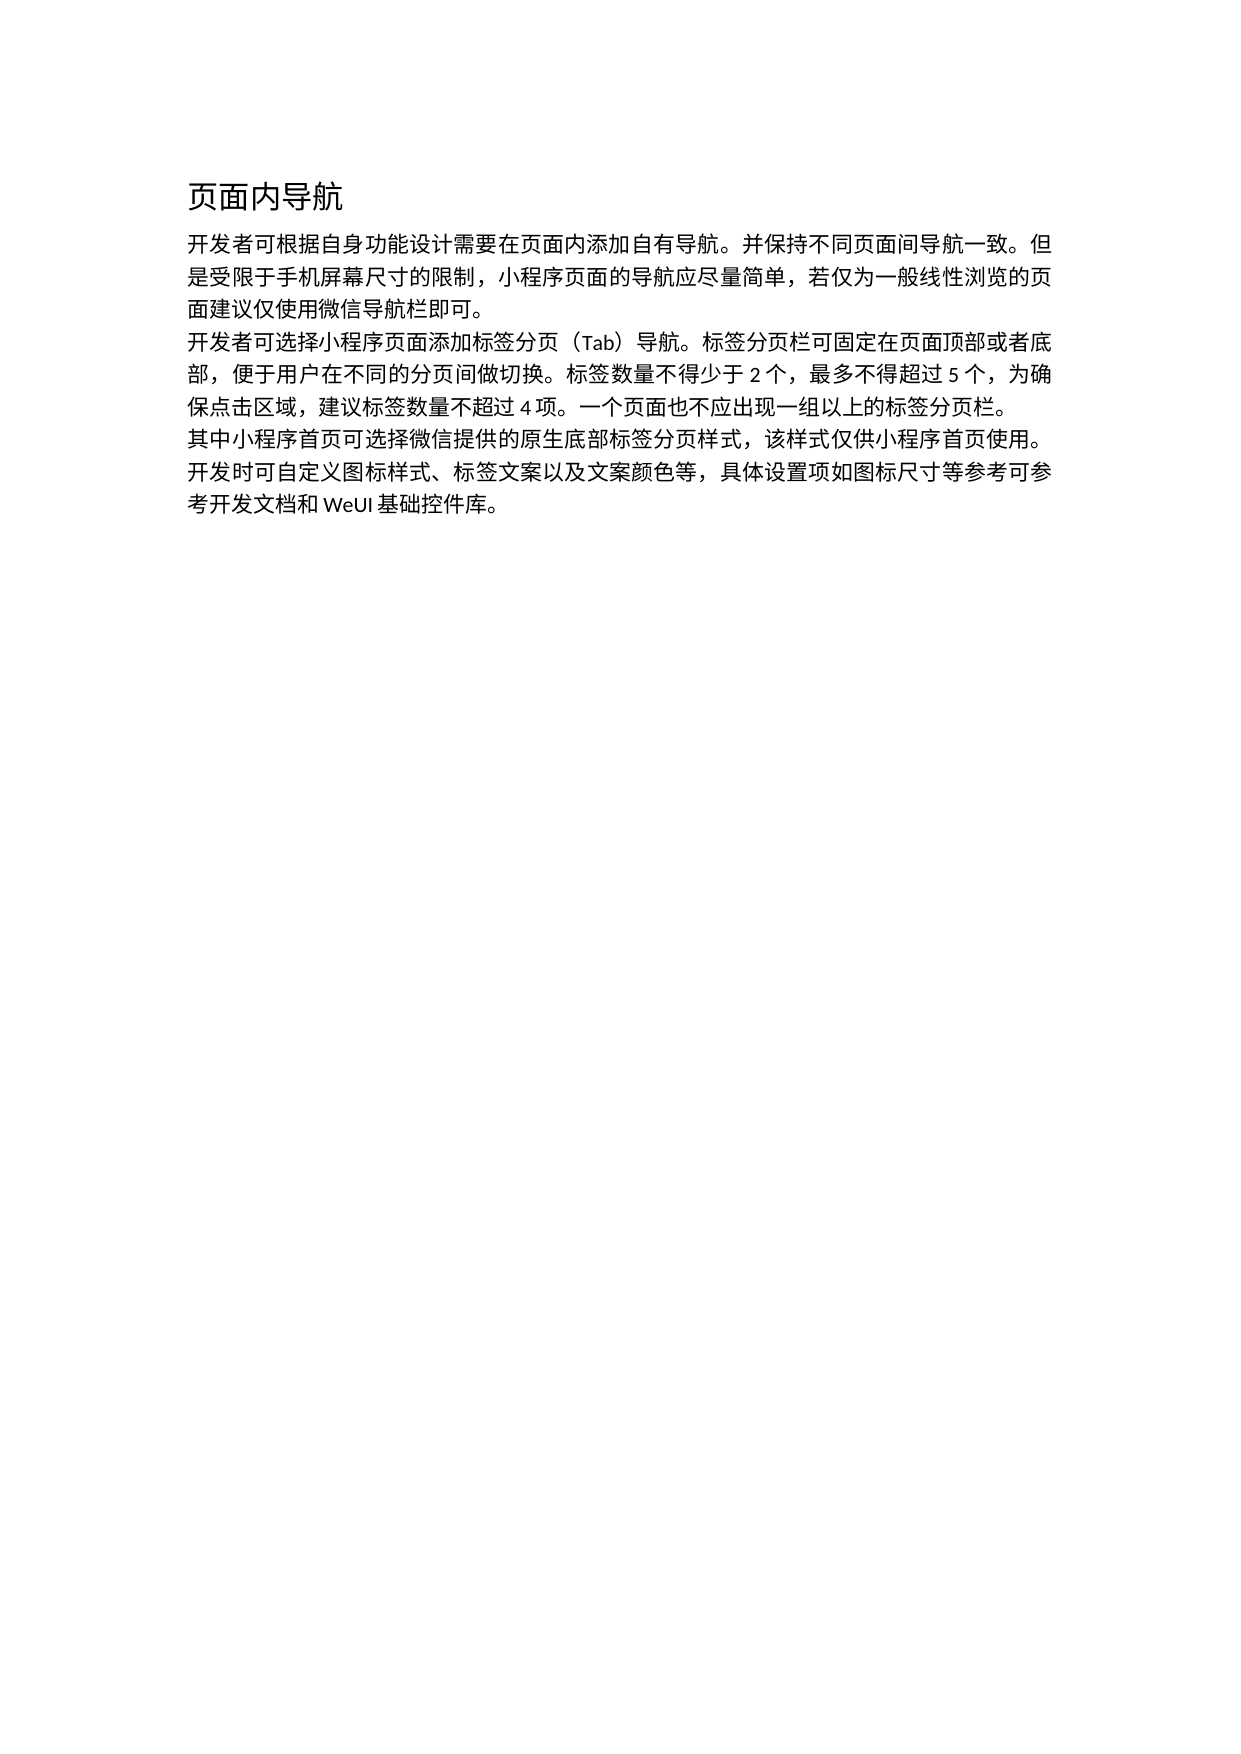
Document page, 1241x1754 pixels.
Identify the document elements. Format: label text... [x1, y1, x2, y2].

text 开发者可选择小程序页面添加标签分页（Tab）导航。标签分页栏可固定在页面顶部或者底部，便于用户在不同的分页间做切换。标签数量不得少于2个，最多不得超过5个，为确保点击区域，建议标签数量不超过4项。一个页面也不应出现一组以上的标签分页栏。 [187, 324, 1053, 422]
text 开发者可根据自身功能设计需要在页面内添加自有导航。并保持不同页面间导航一致。但是受限于手机屏幕尺寸的限制，小程序页面的导航应尽量简单，若仅为一般线性浏览的页面建议仅使用微信导航栏即可。 [187, 227, 1053, 324]
text 其中小程序首页可选择微信提供的原生底部标签分页样式，该样式仅供小程序首页使用。开发时可自定义图标样式、标签文案以及文案颜色等，具体设置项如图标尺寸等参考可参考开发文档和WeUI基础控件库。 [187, 422, 1053, 519]
text 页面内导航 [187, 162, 1053, 227]
